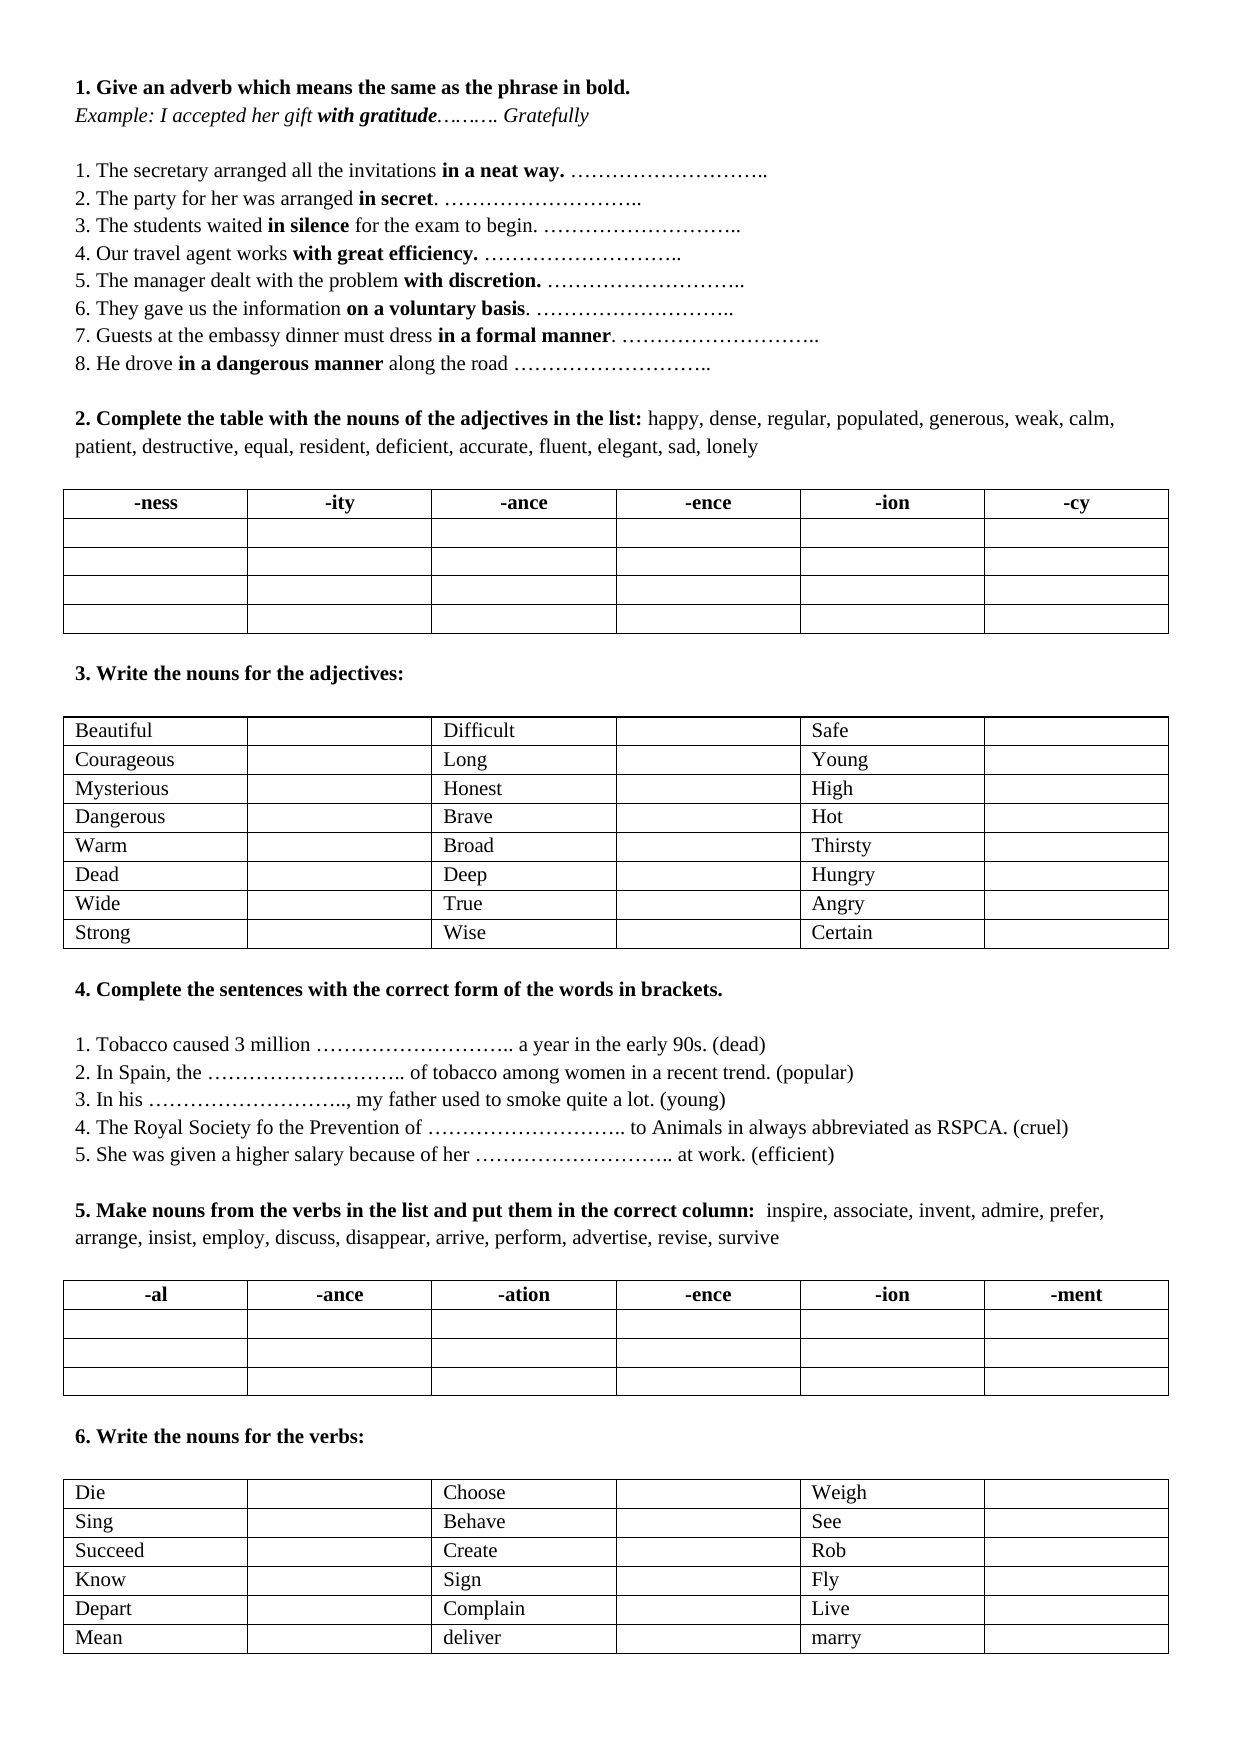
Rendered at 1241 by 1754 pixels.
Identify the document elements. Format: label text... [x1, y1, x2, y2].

table_cell [248, 1368, 431, 1395]
text 2. Complete the table with the nouns of the adjectives in the list: happy, dense, regular, populated, generous, weak, calm, patient, destructive, equal, resident, deficient, accurate, fluent, elegant, sad, lonely [75, 406, 1165, 458]
table_cell [985, 1567, 1168, 1595]
table_header -ance [248, 1281, 431, 1309]
text 7. Guests at the embassy dinner must dress in a formal manner. ……………………….. [75, 323, 1165, 347]
table_header -ion [801, 1281, 984, 1309]
table_cell Succeed [64, 1538, 247, 1566]
table_cell [64, 548, 247, 575]
table_header Difficult [432, 718, 616, 745]
table_cell [985, 746, 1168, 774]
table_cell [985, 1339, 1168, 1367]
text 2. The party for her was arranged in secret. ……………………….. [75, 185, 1165, 209]
table_cell [617, 862, 800, 890]
table_header [248, 718, 431, 745]
text 5. Make nouns from the verbs in the list and put them in the correct column: inspire, associate, invent, admire, prefer, arrange, insist, employ, discuss, disappear, arrive, perform, advertise, revise, survive [75, 1198, 1165, 1249]
table_cell [617, 1368, 800, 1395]
table_cell [617, 548, 800, 575]
table_cell [617, 1538, 800, 1566]
table_header -ence [617, 490, 800, 518]
table_cell [617, 920, 800, 948]
table_cell [64, 519, 247, 547]
table_cell [617, 746, 800, 774]
table_cell [64, 576, 247, 604]
table_cell True [432, 891, 616, 919]
table_cell [248, 833, 431, 861]
text 3. In his ……………………….., my father used to smoke quite a lot. (young) [75, 1087, 1165, 1111]
table_header Die [64, 1480, 247, 1508]
text 5. The manager dealt with the problem with discretion. ……………………….. [75, 268, 1165, 292]
text Example: I accepted her gift with gratitude………. Gratefully [75, 103, 1165, 127]
table_cell [248, 862, 431, 890]
table_cell [617, 1596, 800, 1624]
table_header [985, 718, 1168, 745]
table_cell Thirsty [801, 833, 984, 861]
table_cell [432, 1339, 616, 1367]
table_cell [432, 1310, 616, 1338]
table_cell [617, 891, 800, 919]
table_cell Certain [801, 920, 984, 948]
table_cell Sign [432, 1567, 616, 1595]
table_cell Deep [432, 862, 616, 890]
table_cell [248, 576, 431, 604]
table_cell [248, 1538, 431, 1566]
table_header -cy [985, 490, 1168, 518]
table_cell [248, 1509, 431, 1537]
table_cell Rob [801, 1538, 984, 1566]
text 4. The Royal Society fo the Prevention of ……………………….. to Animals in always abbreviated as RSPCA. (cruel) [75, 1115, 1165, 1139]
table_cell [985, 775, 1168, 803]
table_cell [248, 1596, 431, 1624]
table_cell [248, 746, 431, 774]
table_cell [801, 1310, 984, 1338]
table_cell Complain [432, 1596, 616, 1624]
table_cell High [801, 775, 984, 803]
table_header Weigh [801, 1480, 984, 1508]
table_cell [985, 1625, 1168, 1653]
table_cell [801, 1368, 984, 1395]
table_header -ity [248, 490, 431, 518]
table_header Choose [432, 1480, 616, 1508]
table_cell Behave [432, 1509, 616, 1537]
text 2. In Spain, the ……………………….. of tobacco among women in a recent trend. (popular) [75, 1059, 1165, 1084]
table_cell [801, 1339, 984, 1367]
table_cell Wise [432, 920, 616, 948]
table_cell [985, 862, 1168, 890]
table_cell [985, 920, 1168, 948]
table_cell [432, 1368, 616, 1395]
table_cell deliver [432, 1625, 616, 1653]
text 3. Write the nouns for the adjectives: [75, 661, 1165, 685]
table_cell [617, 605, 800, 633]
table_cell Create [432, 1538, 616, 1566]
table_cell Know [64, 1567, 247, 1595]
text 6. Write the nouns for the verbs: [75, 1424, 1165, 1448]
table_cell [801, 548, 984, 575]
text 5. She was given a higher salary because of her ……………………….. at work. (efficient) [75, 1142, 1165, 1166]
table_cell [617, 804, 800, 832]
table_cell [432, 576, 616, 604]
table_cell Young [801, 746, 984, 774]
table_cell Long [432, 746, 616, 774]
table_header -ence [617, 1281, 800, 1309]
table_cell [617, 576, 800, 604]
table_cell [985, 891, 1168, 919]
table_cell Brave [432, 804, 616, 832]
table_cell Hungry [801, 862, 984, 890]
text 1. Tobacco caused 3 million ……………………….. a year in the early 90s. (dead) [75, 1032, 1165, 1056]
table_cell Fly [801, 1567, 984, 1595]
table_cell [64, 1310, 247, 1338]
table_cell [617, 1509, 800, 1537]
table_cell Warm [64, 833, 247, 861]
table_header [248, 1480, 431, 1508]
text 1. The secretary arranged all the invitations in a neat way. ……………………….. [75, 158, 1165, 182]
table_cell [985, 605, 1168, 633]
table_header -ion [801, 490, 984, 518]
table_cell [64, 605, 247, 633]
table_cell Mean [64, 1625, 247, 1653]
table_cell [248, 804, 431, 832]
table_header Beautiful [64, 718, 247, 745]
table_cell [617, 1339, 800, 1367]
table_cell [248, 1339, 431, 1367]
table_cell [432, 519, 616, 547]
table_cell Angry [801, 891, 984, 919]
table_cell Hot [801, 804, 984, 832]
table_cell Broad [432, 833, 616, 861]
text 4. Complete the sentences with the correct form of the words in brackets. [75, 977, 1165, 1001]
table_header [985, 1480, 1168, 1508]
table_cell Depart [64, 1596, 247, 1624]
table_cell [801, 605, 984, 633]
table_header -al [64, 1281, 247, 1309]
table_cell [985, 1310, 1168, 1338]
table_cell [248, 605, 431, 633]
table_cell [248, 920, 431, 948]
table_cell [617, 1310, 800, 1338]
table_cell [248, 1567, 431, 1595]
table_header [617, 1480, 800, 1508]
table_header -ance [432, 490, 616, 518]
table_cell Mysterious [64, 775, 247, 803]
table_cell [432, 548, 616, 575]
table_cell Wide [64, 891, 247, 919]
table_header -ation [432, 1281, 616, 1309]
table_cell [617, 519, 800, 547]
table_cell [801, 519, 984, 547]
table_cell [985, 1509, 1168, 1537]
table_cell [985, 576, 1168, 604]
table_cell [985, 804, 1168, 832]
table_cell [248, 1625, 431, 1653]
table_cell [617, 775, 800, 803]
table_cell Dangerous [64, 804, 247, 832]
table_header [617, 718, 800, 745]
table_cell [985, 833, 1168, 861]
text 4. Our travel agent works with great efficiency. ……………………….. [75, 241, 1165, 265]
table_header -ness [64, 490, 247, 518]
table_header Safe [801, 718, 984, 745]
text 6. They gave us the information on a voluntary basis. ……………………….. [75, 296, 1165, 320]
table_cell [64, 1368, 247, 1395]
table_cell [248, 775, 431, 803]
text 8. He drove in a dangerous manner along the road ……………………….. [75, 351, 1165, 375]
table_cell [64, 1339, 247, 1367]
table_cell Courageous [64, 746, 247, 774]
table_cell [801, 576, 984, 604]
table_cell [985, 1538, 1168, 1566]
table_cell Dead [64, 862, 247, 890]
table_cell [248, 519, 431, 547]
table_cell Strong [64, 920, 247, 948]
text 1. Give an adverb which means the same as the phrase in bold. [75, 75, 1165, 99]
table_cell [617, 833, 800, 861]
table_cell [985, 548, 1168, 575]
table_cell marry [801, 1625, 984, 1653]
table_cell [985, 1368, 1168, 1395]
table_cell [985, 519, 1168, 547]
table_cell [248, 548, 431, 575]
table_header -ment [985, 1281, 1168, 1309]
table_cell See [801, 1509, 984, 1537]
table_cell [432, 605, 616, 633]
table_cell [248, 1310, 431, 1338]
table_cell Honest [432, 775, 616, 803]
table_cell [617, 1567, 800, 1595]
text 3. The students waited in silence for the exam to begin. ……………………….. [75, 213, 1165, 237]
table_cell [248, 891, 431, 919]
table_cell [617, 1625, 800, 1653]
table_cell [985, 1596, 1168, 1624]
table_cell Live [801, 1596, 984, 1624]
table_cell Sing [64, 1509, 247, 1537]
